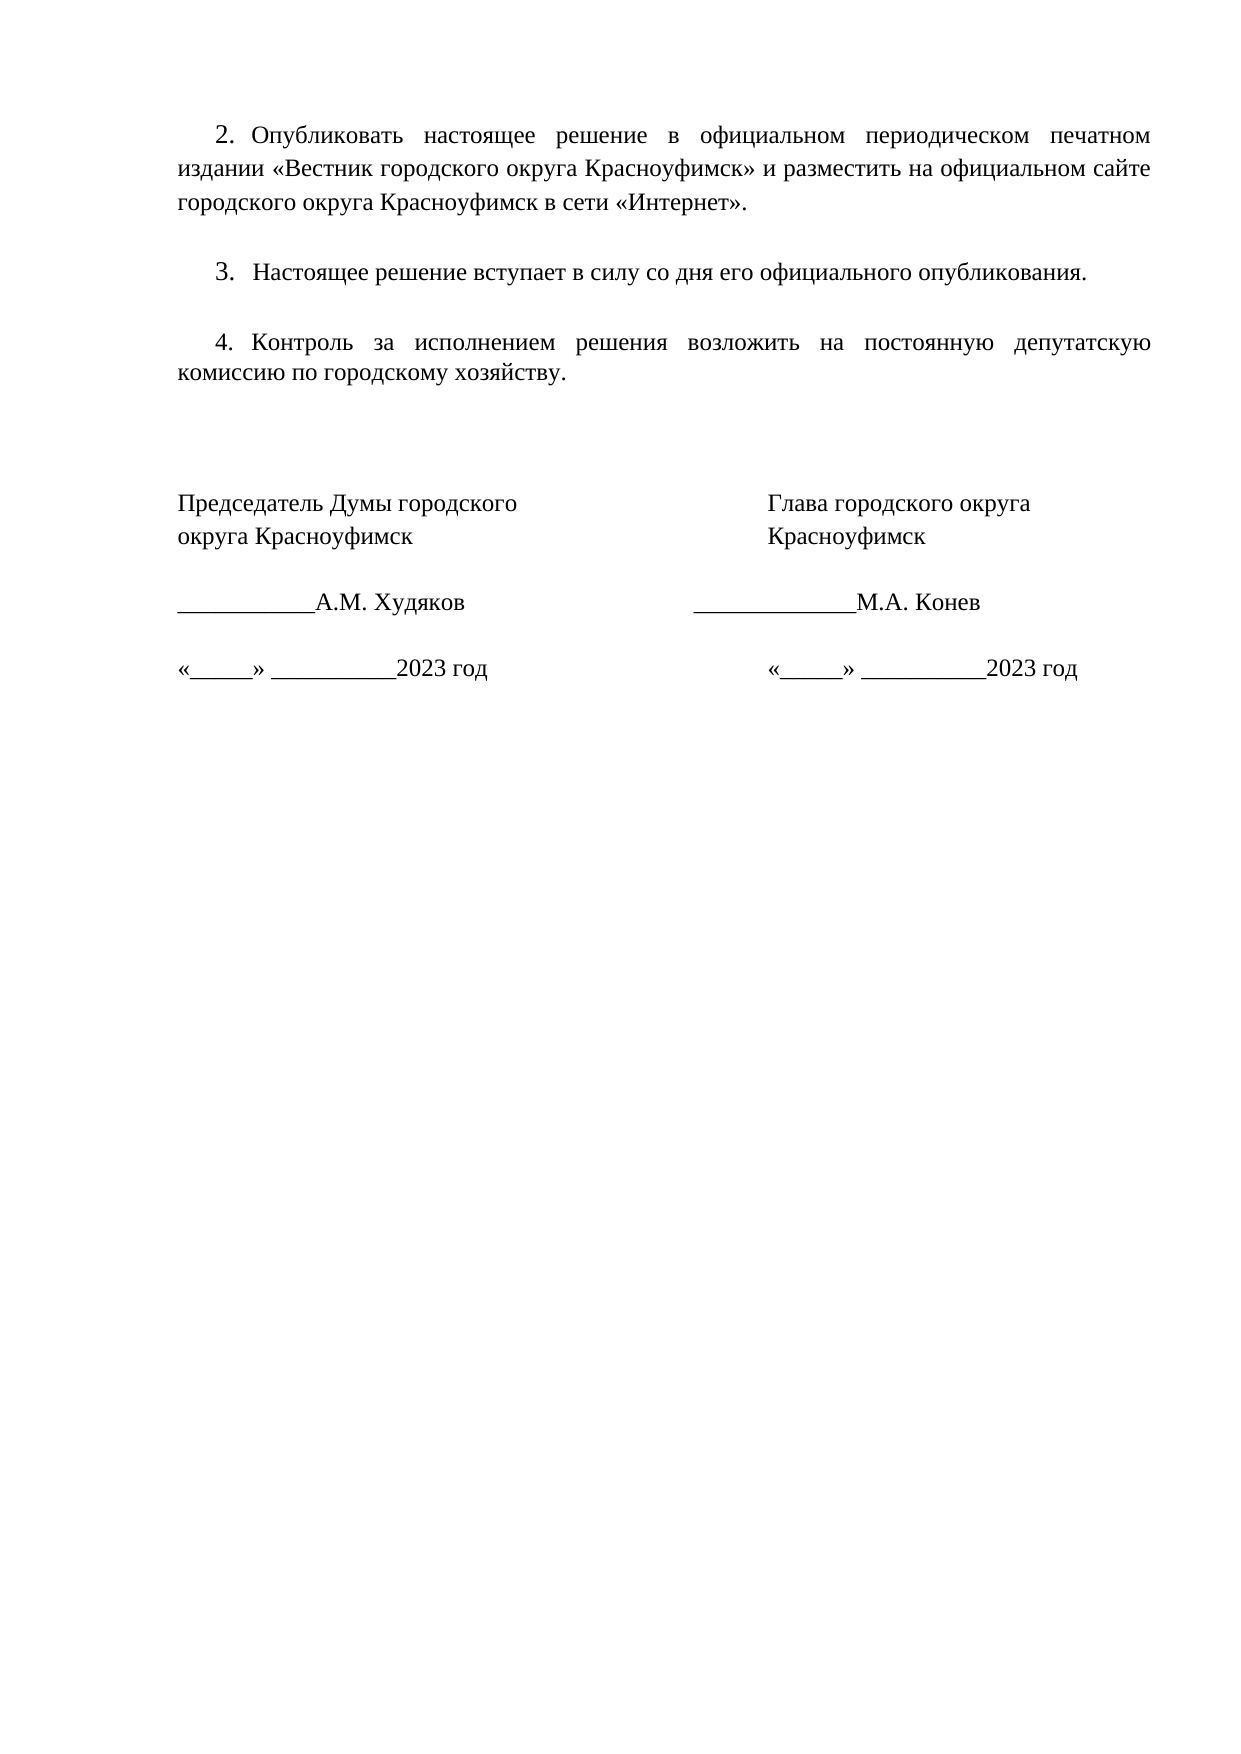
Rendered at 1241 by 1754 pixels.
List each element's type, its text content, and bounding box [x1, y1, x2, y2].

list Настоящее решение вступает в силу со дня его официального опубликования. [215, 255, 1152, 286]
text «_____» __________2023 год «_____» __________2023 год [177, 653, 1152, 682]
list Контроль за исполнением решения возложить на постоянную депутатскую комиссию по городскому хозяйству. [177, 327, 1152, 385]
text округа Красноуфимск Красноуфимск [177, 521, 1152, 550]
text Председатель Думы городского Глава городского округа [177, 488, 1152, 517]
list Опубликовать настоящее решение в официальном периодическом печатном издании «Вестник городского округа Красноуфимск» и разместить на официальном сайте городского округа Красноуфимск в сети «Интернет». [177, 118, 1152, 215]
text ___________А.М. Худяков _____________М.А. Конев [177, 587, 1152, 616]
